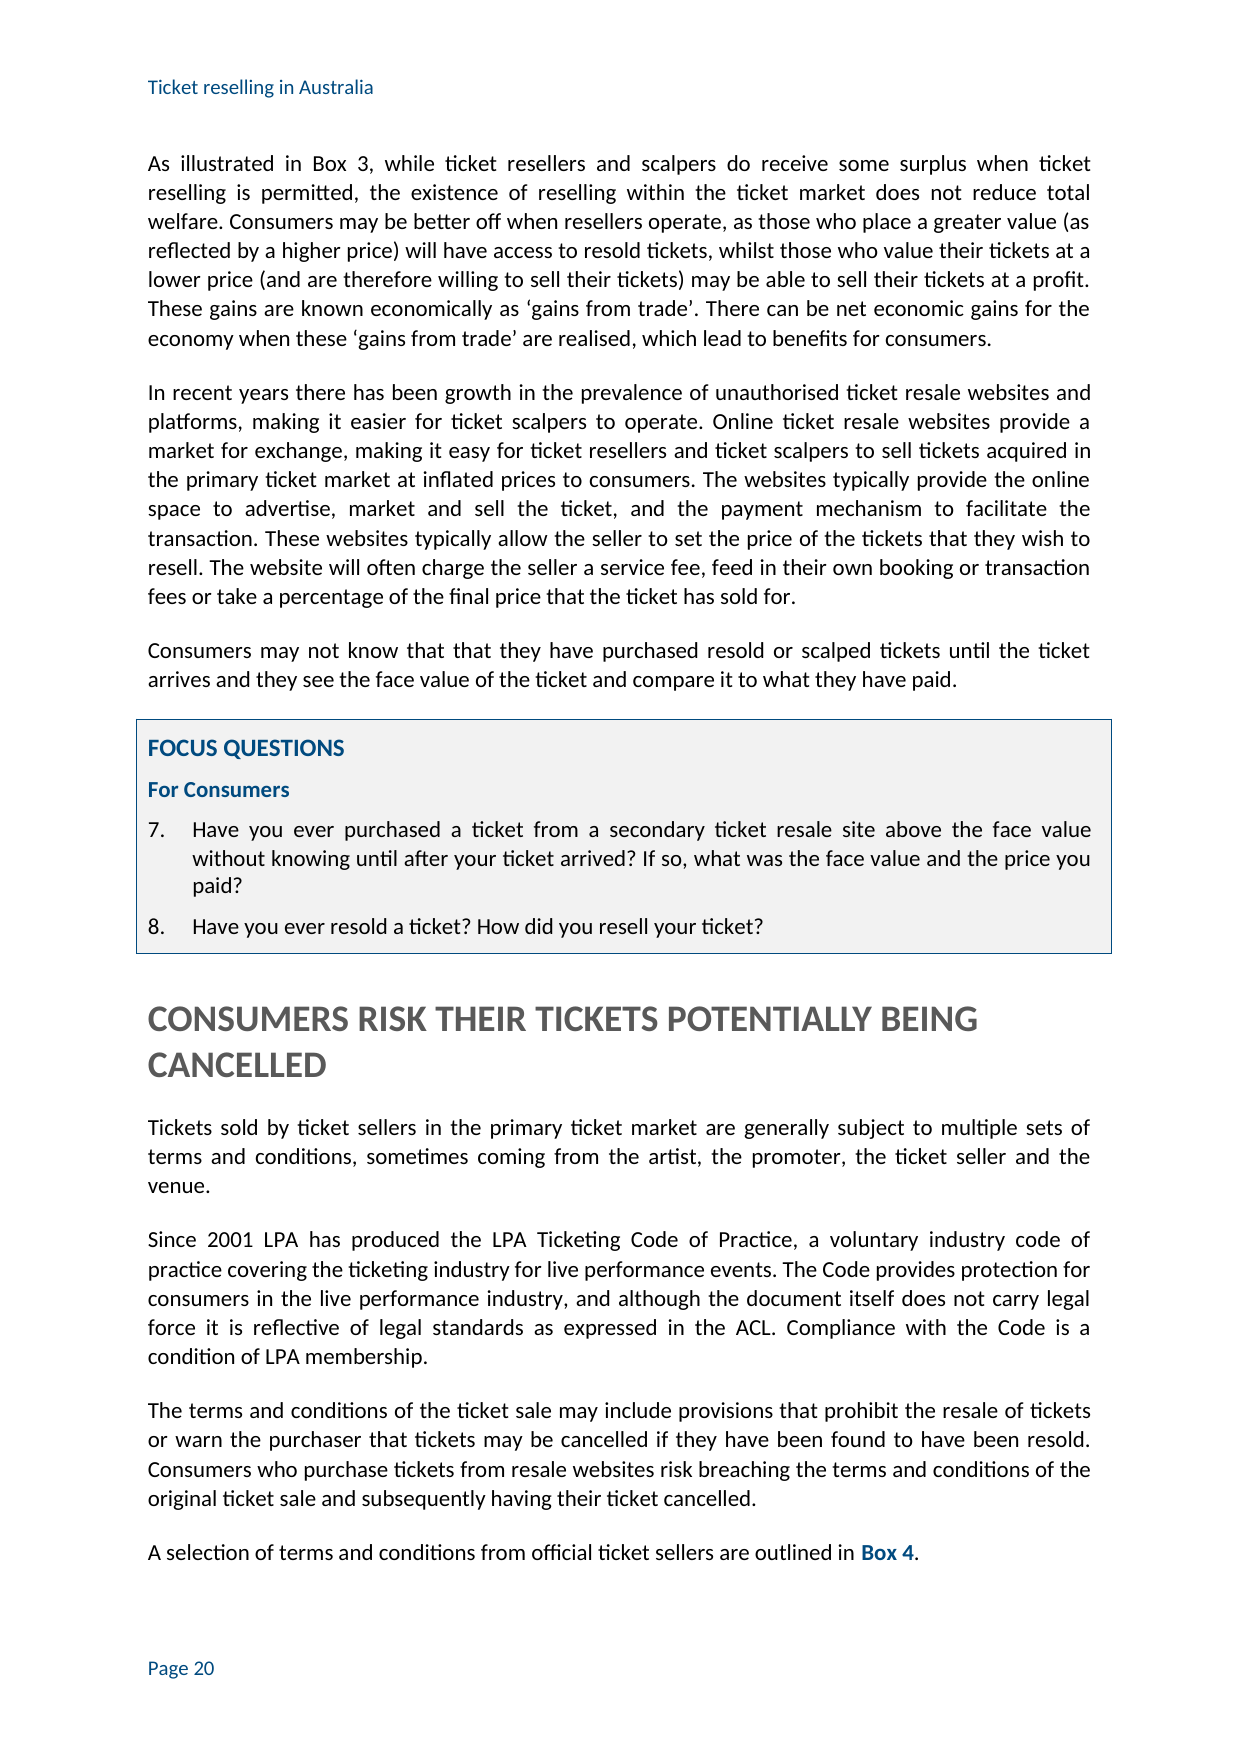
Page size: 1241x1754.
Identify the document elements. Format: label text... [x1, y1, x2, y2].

text Consumers may not know that that they have purchased resold or scalped tickets until the ticket arrives and they see the face value of the ticket and compare it to what they have paid. [148, 635, 1092, 693]
subtitle Consumers risk their tickets potentially being cancelled [148, 995, 1092, 1087]
text In recent years there has been growth in the prevalence of unauthorised ticket resale websites and platforms, making it easier for ticket scalpers to operate. Online ticket resale websites provide a market for exchange, making it easy for ticket resellers and ticket scalpers to sell tickets acquired in the primary ticket market at inflated prices to consumers. The websites typically provide the online space to advertise, market and sell the ticket, and the payment mechanism to facilitate the transaction. These websites typically allow the seller to set the price of the tickets that they wish to resell. The website will often charge the seller a service fee, feed in their own booking or transaction fees or take a percentage of the final price that the ticket has sold for. [148, 377, 1092, 610]
text A selection of terms and conditions from official ticket sellers are outlined in Box 4. [148, 1537, 1092, 1566]
text Tickets sold by ticket sellers in the primary ticket market are generally subject to multiple sets of terms and conditions, sometimes coming from the artist, the promoter, the ticket seller and the venue. [148, 1112, 1092, 1199]
text As illustrated in Box 3, while ticket resellers and scalpers do receive some surplus when ticket reselling is permitted, the existence of reselling within the ticket market does not reduce total welfare. Consumers may be better off when resellers operate, as those who place a greater value (as reflected by a higher price) will have access to resold tickets, whilst those who value their tickets at a lower price (and are therefore willing to sell their tickets) may be able to sell their tickets at a profit. These gains are known economically as ‘gains from trade’. There can be net economic gains for the economy when these ‘gains from trade’ are realised, which lead to benefits for consumers. [148, 148, 1092, 352]
text Since 2001 LPA has produced the LPA Ticketing Code of Practice, a voluntary industry code of practice covering the ticketing industry for live performance events. The Code provides protection for consumers in the live performance industry, and although the document itself does not carry legal force it is reflective of legal standards as expressed in the ACL. Compliance with the Code is a condition of LPA membership. [148, 1224, 1092, 1370]
text The terms and conditions of the ticket sale may include provisions that prohibit the resale of tickets or warn the purchaser that tickets may be cancelled if they have been found to have been resold. Consumers who purchase tickets from resale websites risk breaching the terms and conditions of the original ticket sale and subsequently having their ticket cancelled. [148, 1395, 1092, 1512]
table_header FOCUS QUESTIONS For Consumers Have you ever purchased a ticket from a secondary ticket resale site above the face value without knowing until after your ticket arrived? If so, what was the face value and the price you paid? Have you ever resold a ticket? How did you resell your ticket? [137, 720, 1111, 953]
